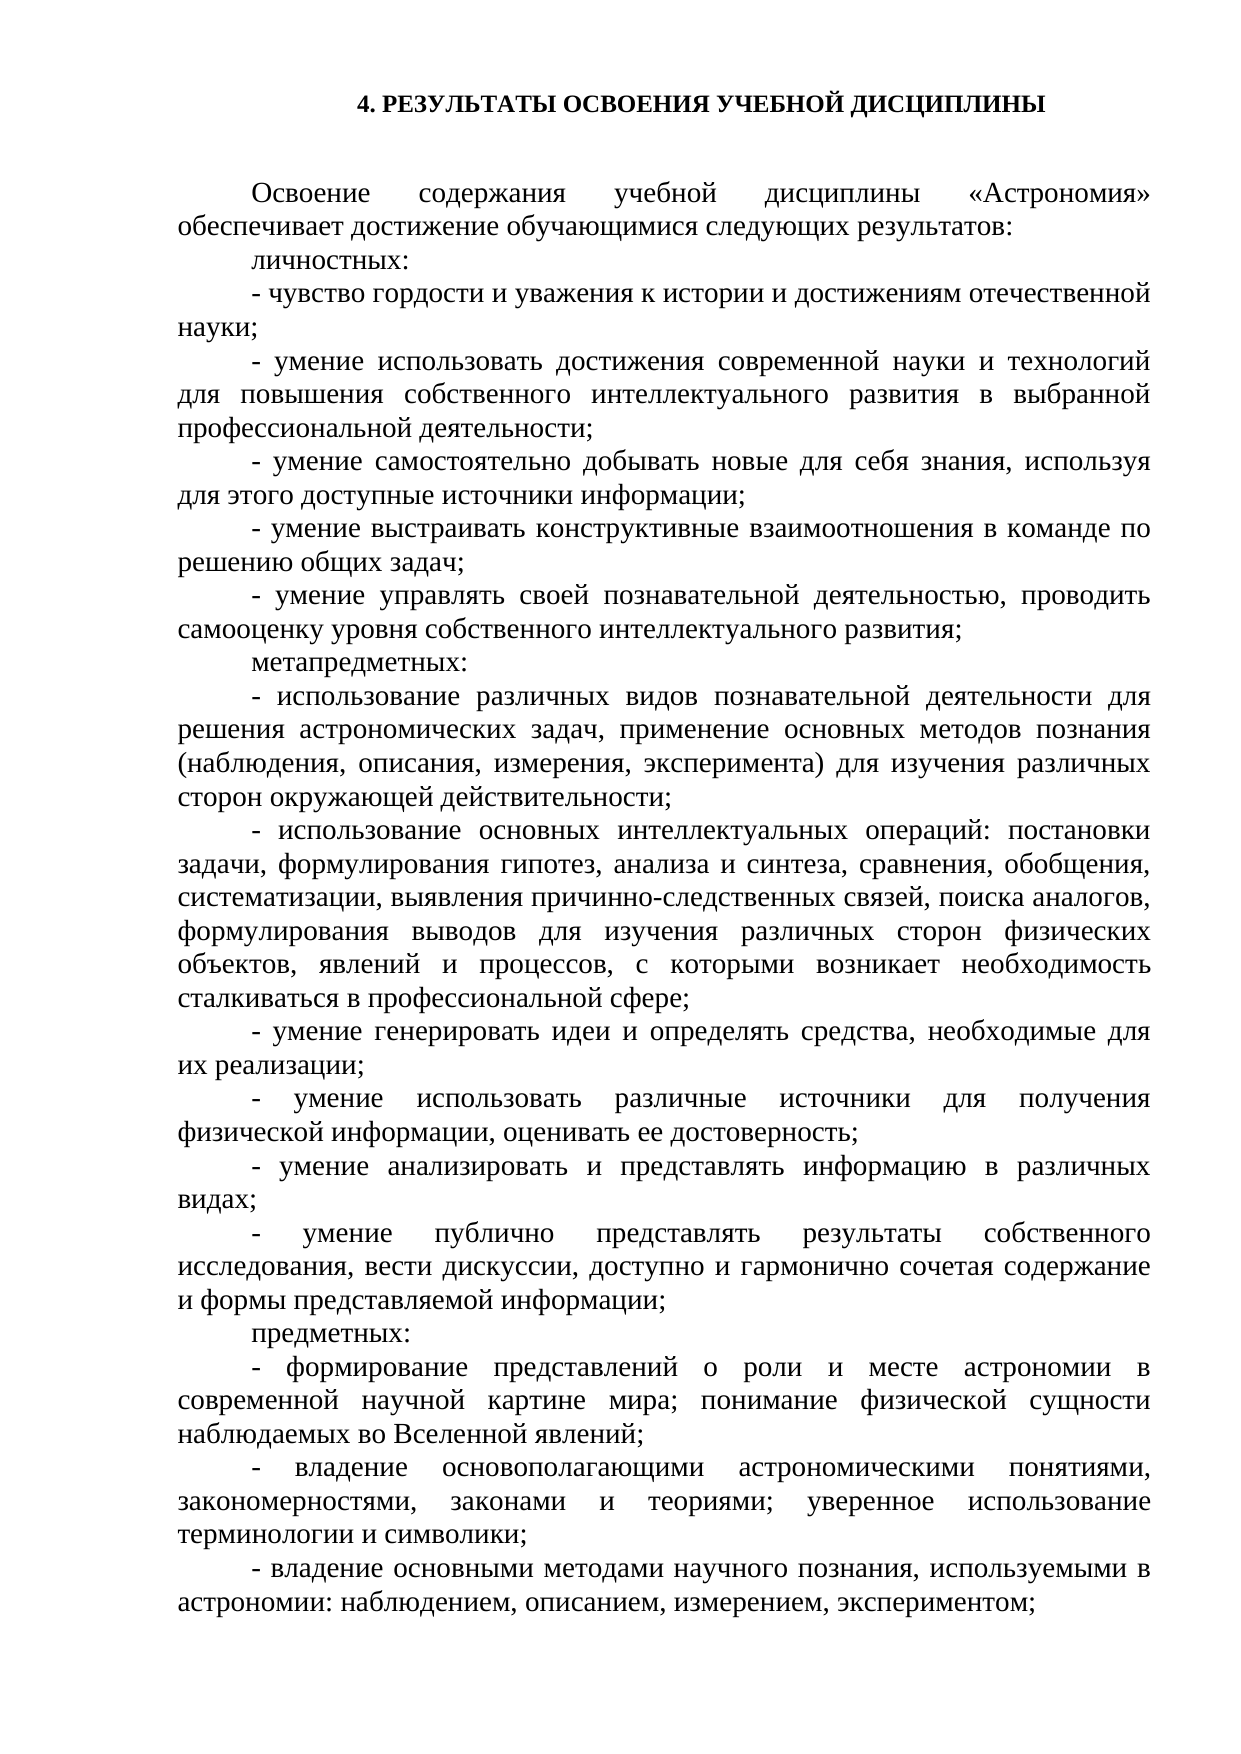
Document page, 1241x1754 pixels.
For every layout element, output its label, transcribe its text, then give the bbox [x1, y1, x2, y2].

text предметных: [177, 1315, 1152, 1349]
text - умение публично представлять результаты собственного исследования, вести дискуссии, доступно и гармонично сочетая содержание и формы представляемой информации; [177, 1215, 1152, 1315]
text - умение выстраивать конструктивные взаимоотношения в команде по решению общих задач; [177, 510, 1152, 577]
text - чувство гордости и уважения к истории и достижениям отечественной науки; [177, 276, 1152, 343]
text Освоение содержания учебной дисциплины «Астрономия» обеспечивает достижение обучающимися следующих результатов: [177, 175, 1152, 242]
text - умение анализировать и представлять информацию в различных видах; [177, 1148, 1152, 1215]
text - использование основных интеллектуальных операций: постановки задачи, формулирования гипотез, анализа и синтеза, сравнения, обобщения, систематизации, выявления причинно-следственных связей, поиска аналогов, формулирования выводов для изучения различных сторон физических объектов, явлений и процессов, с которыми возникает необходимость сталкиваться в профессиональной сфере; [177, 812, 1152, 1013]
text - умение управлять своей познавательной деятельностью, проводить самооценку уровня собственного интеллектуального развития; [177, 577, 1152, 644]
text - умение использовать различные источники для получения физической информации, оценивать ее достоверность; [177, 1081, 1152, 1148]
text личностных: [177, 242, 1152, 276]
text метапредметных: [177, 644, 1152, 678]
text - умение генерировать идеи и определять средства, необходимые для их реализации; [177, 1013, 1152, 1081]
text 4. РЕЗУЛЬТАТЫ ОСВОЕНИЯ УЧЕБНОЙ ДИСЦИПЛИНЫ [177, 89, 1152, 117]
text - формирование представлений о роли и месте астрономии в современной научной картине мира; понимание физической сущности наблюдаемых во Вселенной явлений; [177, 1349, 1152, 1449]
text - умение самостоятельно добывать новые для себя знания, используя для этого доступные источники информации; [177, 443, 1152, 510]
text - владение основными методами научного познания, используемыми в астрономии: наблюдением, описанием, измерением, экспериментом; [177, 1550, 1152, 1617]
text - умение использовать достижения современной науки и технологий для повышения собственного интеллектуального развития в выбранной профессиональной деятельности; [177, 343, 1152, 443]
text - использование различных видов познавательной деятельности для решения астрономических задач, применение основных методов познания (наблюдения, описания, измерения, эксперимента) для изучения различных сторон окружающей действительности; [177, 678, 1152, 812]
text - владение основополагающими астрономическими понятиями, закономерностями, законами и теориями; уверенное использование терминологии и символики; [177, 1449, 1152, 1550]
